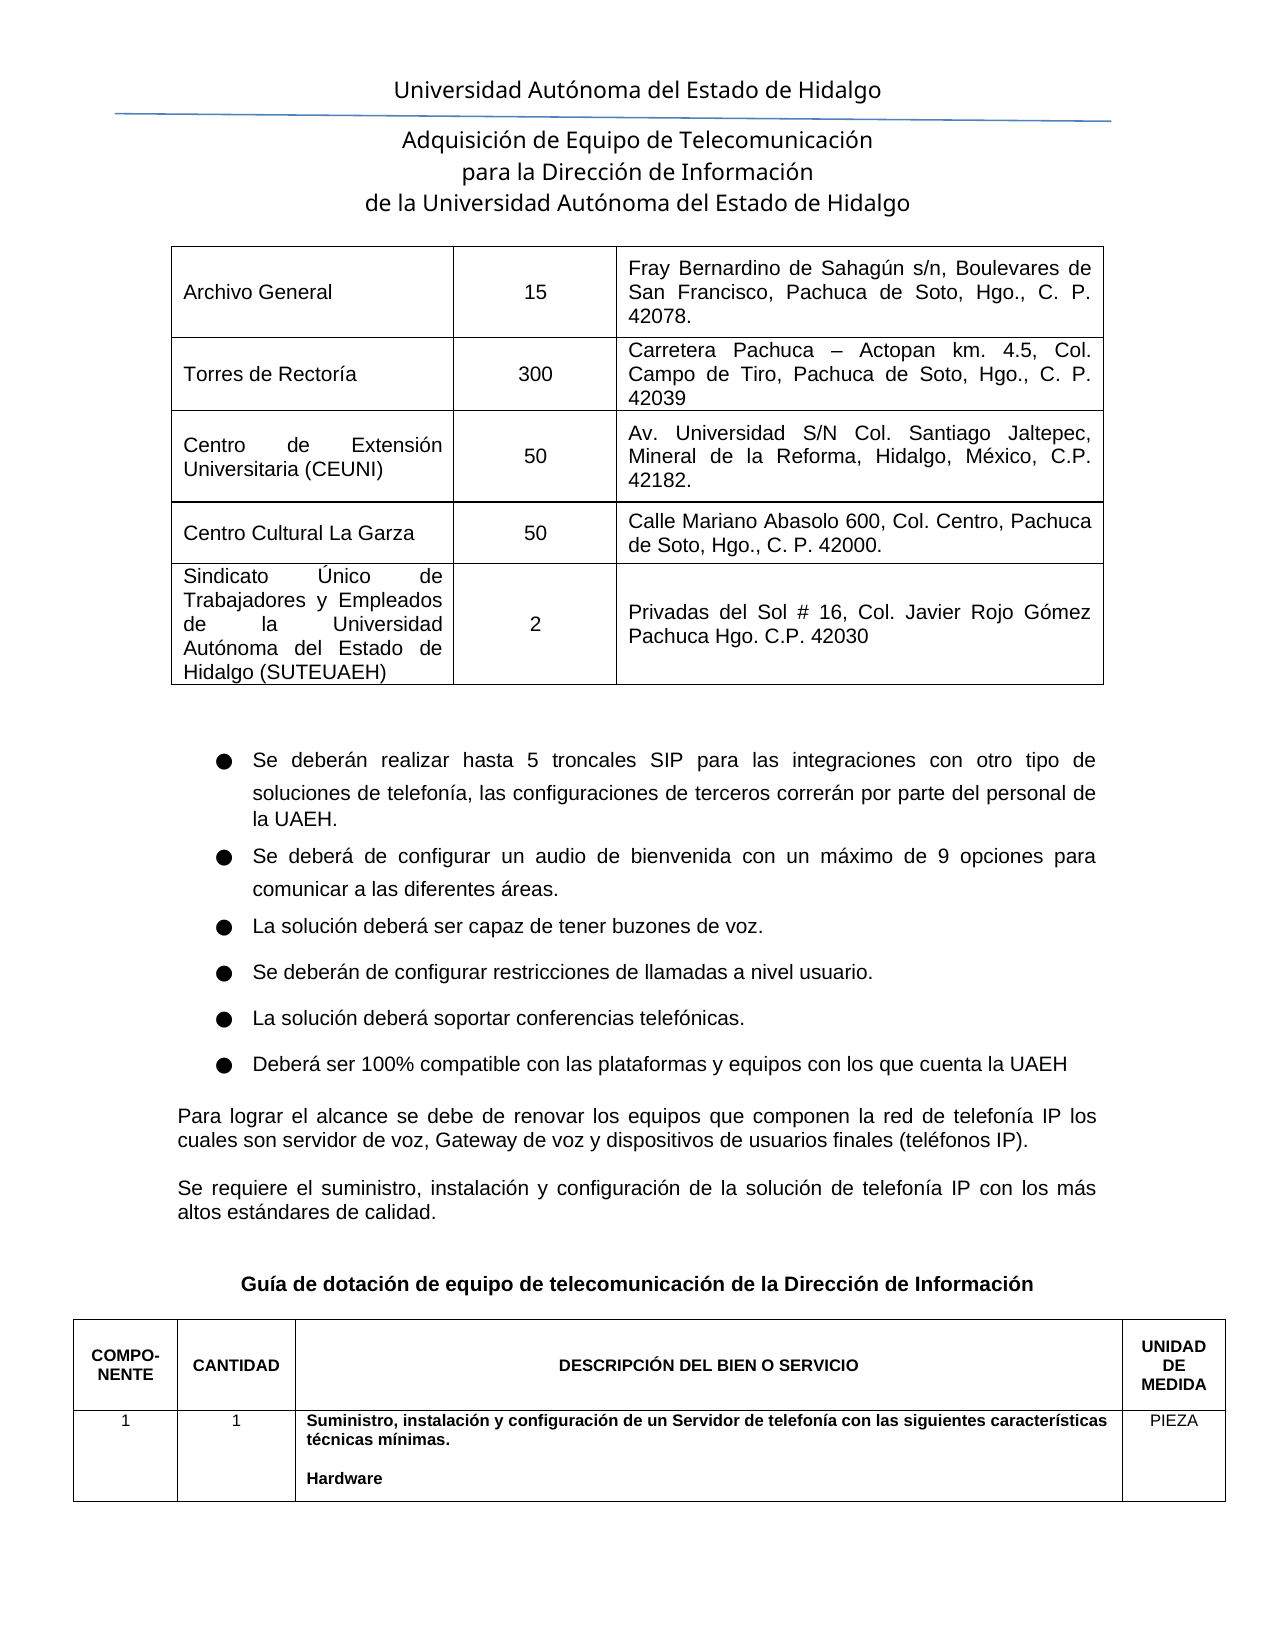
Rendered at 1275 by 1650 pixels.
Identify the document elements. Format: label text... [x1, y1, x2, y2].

table_cell Fray Bernardino de Sahagún s/n, Boulevares de San Francisco, Pachuca de Soto, Hgo., C. P. 42078. [617, 247, 1103, 337]
text Guía de dotación de equipo de telecomunicación de la Dirección de Información [177, 1271, 1098, 1295]
table_header UNIDAD DE MEDIDA [1123, 1320, 1225, 1410]
table_header DESCRIPCIÓN DEL BIEN O SERVICIO [296, 1320, 1122, 1410]
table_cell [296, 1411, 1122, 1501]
list La solución deberá soportar conferencias telefónicas. [215, 995, 1098, 1038]
table_cell PIEZA [1123, 1411, 1225, 1501]
table_cell 1 [178, 1411, 295, 1501]
table_cell Av. Universidad S/N Col. Santiago Jaltepec, Mineral de la Reforma, Hidalgo, México, C.P. 42182. [617, 411, 1103, 501]
text Para lograr el alcance se debe de renovar los equipos que componen la red de telefonía IP los cuales son servidor de voz, Gateway de voz y dispositivos de usuarios finales (teléfonos IP). [177, 1104, 1098, 1152]
list Deberá ser 100% compatible con las plataformas y equipos con los que cuenta la UAEH [215, 1041, 1098, 1084]
list Se deberá de configurar un audio de bienvenida con un máximo de 9 opciones para comunicar a las diferentes áreas. [215, 832, 1098, 901]
list La solución deberá ser capaz de tener buzones de voz. [215, 903, 1098, 946]
list Se deberán de configurar restricciones de llamadas a nivel usuario. [215, 949, 1098, 992]
table_cell Sindicato Único de Trabajadores y Empleados de la Universidad Autónoma del Estado de Hidalgo (SUTEUAEH) [172, 564, 453, 683]
table_cell Torres de Rectoría [172, 338, 453, 410]
table_cell Centro Cultural La Garza [172, 503, 453, 563]
text Se requiere el suministro, instalación y configuración de la solución de telefonía IP con los más altos estándares de calidad. [177, 1176, 1098, 1223]
table_cell Archivo General [172, 247, 453, 337]
table_cell Calle Mariano Abasolo 600, Col. Centro, Pachuca de Soto, Hgo., C. P. 42000. [617, 503, 1103, 563]
table_cell 50 [454, 411, 616, 501]
table_cell 2 [454, 564, 616, 683]
table_header CANTIDAD [178, 1320, 295, 1410]
table_cell 300 [454, 338, 616, 410]
table_cell Carretera Pachuca – Actopan km. 4.5, Col. Campo de Tiro, Pachuca de Soto, Hgo., C. P. 42039 [617, 338, 1103, 410]
table_cell 1 [74, 1411, 177, 1501]
table_cell Privadas del Sol # 16, Col. Javier Rojo Gómez Pachuca Hgo. C.P. 42030 [617, 564, 1103, 683]
table_cell 15 [454, 247, 616, 337]
table_cell Centro de Extensión Universitaria (CEUNI) [172, 411, 453, 501]
table_cell 50 [454, 503, 616, 563]
list Se deberán realizar hasta 5 troncales SIP para las integraciones con otro tipo de soluciones de telefonía, las configuraciones de terceros correrán por parte del personal de la UAEH. [215, 736, 1098, 831]
table_header COMPO-NENTE [74, 1320, 177, 1410]
